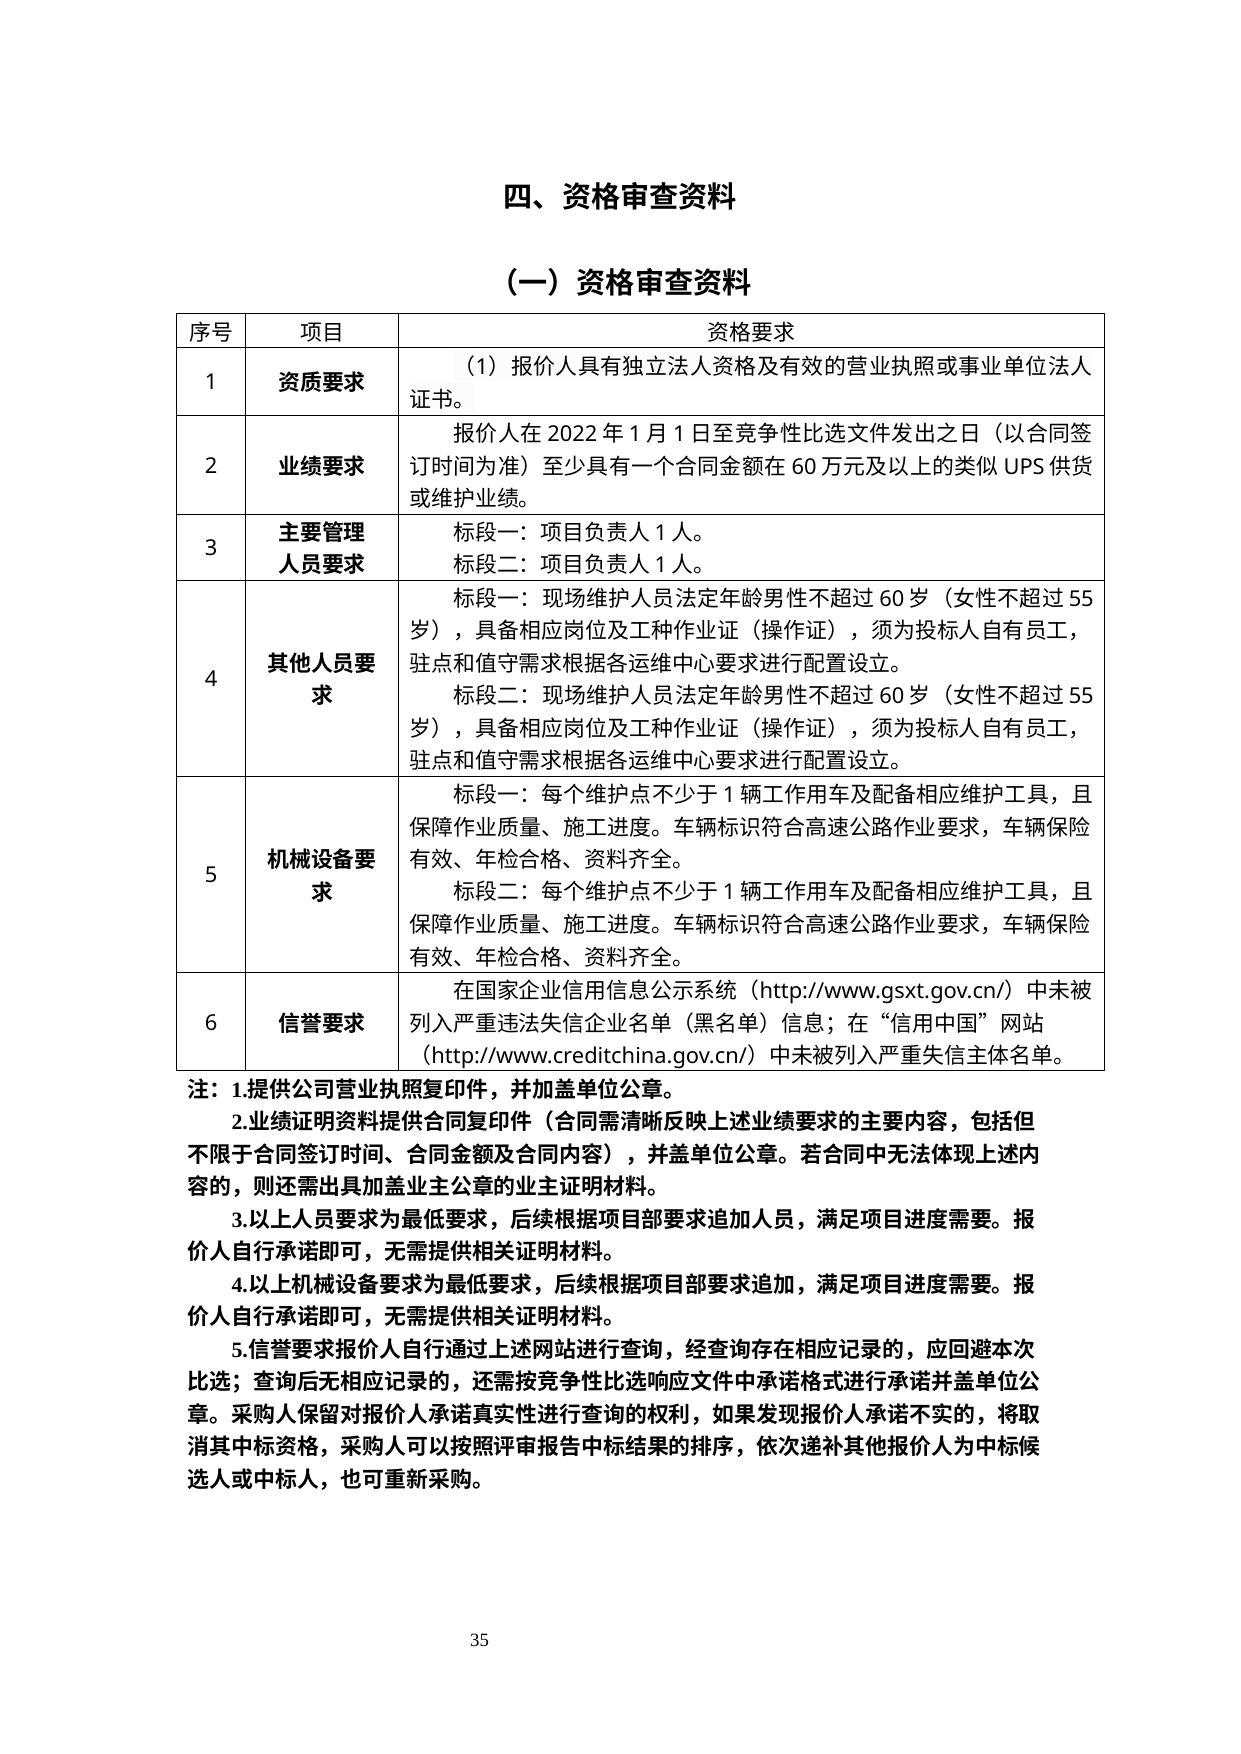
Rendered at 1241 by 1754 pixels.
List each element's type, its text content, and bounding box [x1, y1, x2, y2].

text 注：1.提供公司营业执照复印件，并加盖单位公章。 [187, 1071, 1053, 1104]
table_cell 主要管理 人员要求 [246, 515, 398, 579]
table_cell 标段一：现场维护人员法定年龄男性不超过60岁（女性不超过55岁），具备相应岗位及工种作业证（操作证），须为投标人自有员工，驻点和值守需求根据各运维中心要求进行配置设立。 标段二：现场维护人员法定年龄男性不超过60岁（女性不超过55岁），具备相应岗位及工种作业证（操作证），须为投标人自有员工，驻点和值守需求根据各运维中心要求进行配置设立。 [399, 581, 1104, 776]
table_cell 标段一：每个维护点不少于1辆工作用车及配备相应维护工具，且保障作业质量、施工进度。车辆标识符合高速公路作业要求，车辆保险有效、年检合格、资料齐全。 标段二：每个维护点不少于1辆工作用车及配备相应维护工具，且保障作业质量、施工进度。车辆标识符合高速公路作业要求，车辆保险有效、年检合格、资料齐全。 [399, 777, 1104, 972]
text （一）资格审查资料 [187, 248, 1053, 313]
text 3.以上人员要求为最低要求，后续根据项目部要求追加人员，满足项目进度需要。报价人自行承诺即可，无需提供相关证明材料。 [187, 1201, 1053, 1266]
table_cell 资质要求 [246, 348, 398, 415]
table_cell 4 [177, 581, 245, 776]
table_header 序号 [177, 314, 245, 347]
table_cell 业绩要求 [246, 416, 398, 513]
table_cell 机械设备要求 [246, 777, 398, 972]
table_cell 在国家企业信用信息公示系统（http://www.gsxt.gov.cn/）中未被列入严重违法失信企业名单（黑名单）信息；在“信用中国”网站（http://www.creditchina.gov.cn/）中未被列入严重失信主体名单。 [399, 973, 1104, 1070]
table_cell 2 [177, 416, 245, 513]
table_cell 3 [177, 515, 245, 579]
text 2.业绩证明资料提供合同复印件（合同需清晰反映上述业绩要求的主要内容，包括但不限于合同签订时间、合同金额及合同内容），并盖单位公章。若合同中无法体现上述内容的，则还需出具加盖业主公章的业主证明材料。 [187, 1104, 1053, 1201]
subtitle 四、资格审查资料 [187, 162, 1053, 227]
table_cell （1）报价人具有独立法人资格及有效的营业执照或事业单位法人证书。 [399, 348, 1104, 415]
text 4.以上机械设备要求为最低要求，后续根据项目部要求追加，满足项目进度需要。报价人自行承诺即可，无需提供相关证明材料。 [187, 1266, 1053, 1331]
table_cell 5 [177, 777, 245, 972]
table_header 资格要求 [399, 314, 1104, 347]
table_cell 6 [177, 973, 245, 1070]
table_cell 标段一：项目负责人1人。 标段二：项目负责人1人。 [399, 515, 1104, 579]
text 5.信誉要求报价人自行通过上述网站进行查询，经查询存在相应记录的，应回避本次比选；查询后无相应记录的，还需按竞争性比选响应文件中承诺格式进行承诺并盖单位公章。采购人保留对报价人承诺真实性进行查询的权利，如果发现报价人承诺不实的，将取消其中标资格，采购人可以按照评审报告中标结果的排序，依次递补其他报价人为中标候选人或中标人，也可重新采购。 [187, 1331, 1053, 1494]
table_cell 报价人在2022年1月1日至竞争性比选文件发出之日（以合同签订时间为准）至少具有一个合同金额在60万元及以上的类似UPS供货或维护业绩。 [399, 416, 1104, 513]
table_cell 1 [177, 348, 245, 415]
table_cell 信誉要求 [246, 973, 398, 1070]
table_header 项目 [246, 314, 398, 347]
table_cell 其他人员要求 [246, 581, 398, 776]
